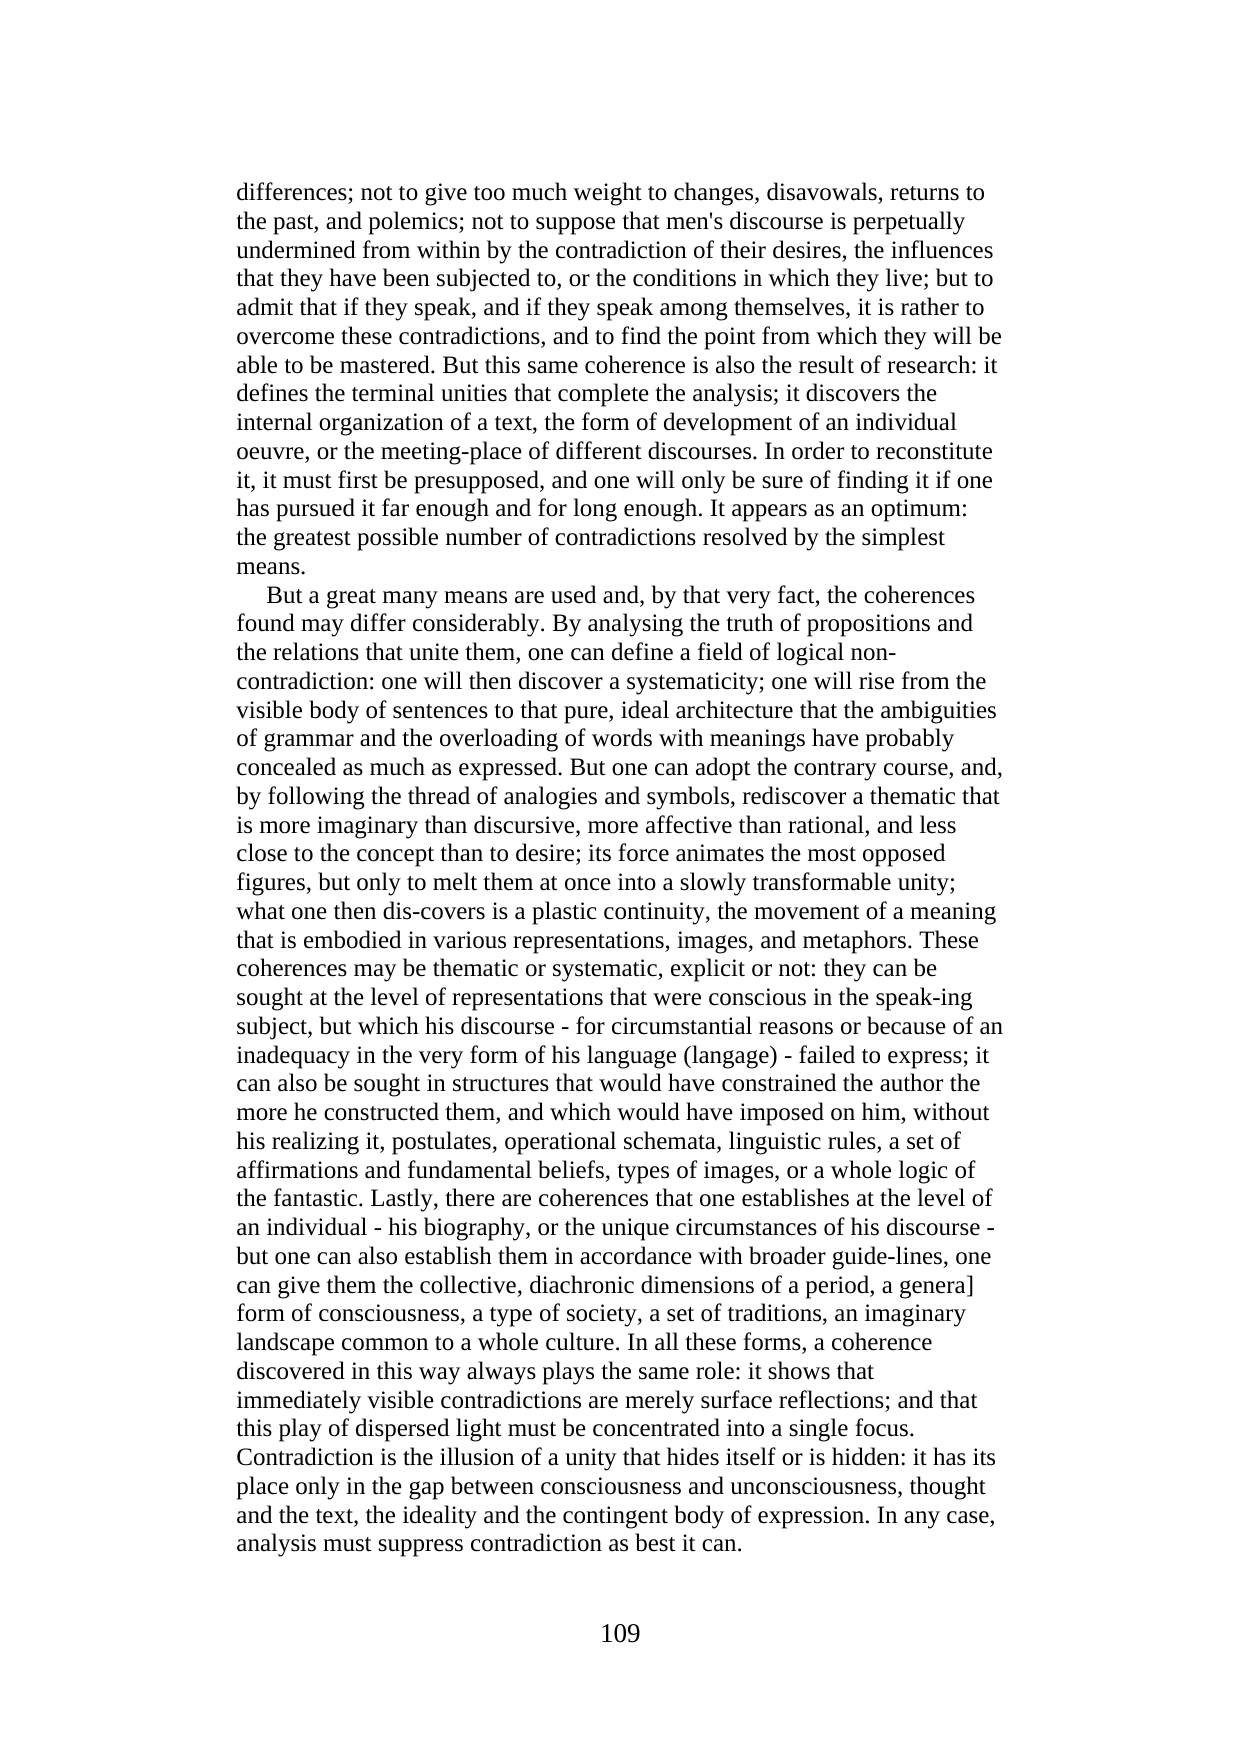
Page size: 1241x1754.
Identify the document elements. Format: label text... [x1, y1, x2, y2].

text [236, 177, 1004, 580]
text But a great many means are used and, by that very fact, the coher­ences found may differ considerably. By analysing the truth of proposi­tions and the relations that unite them, one can define a field of logical non-contradiction: one will then discover a systematicity; one will rise from the visible body of sentences to that pure, ideal architecture that the ambiguities of grammar and the overloading of words with mean­ings have probably concealed as much as expressed. But one can adopt the contrary course, and, by following the thread of analogies and symbols, rediscover a thematic that is more imaginary than discursive, more affective than rational, and less close to the concept than to desire; its force animates the most opposed figures, but only to melt them at once into a slowly transformable unity; what one then dis-covers is a plastic continuity, the movement of a meaning that is embodied in various representations, images, and metaphors. These coherences may be thematic or systematic, explicit or not: they can be sought at the level of representations that were conscious in the speak-ing subject, but which his discourse - for circumstantial reasons or because of an inadequacy in the very form of his language (langage) - failed to express; it can also be sought in structures that would have constrained the author the more he constructed them, and which would have imposed on him, without his realizing it, postulates, oper­ational schemata, linguistic rules, a set of affirmations and fundamental beliefs, types of images, or a whole logic of the fantastic. Lastly, there are coherences that one establishes at the level of an individual - his biography, or the unique circumstances of his discourse - but one can also establish them in accordance with broader guide-lines, one can give them the collective, diachronic dimensions of a period, a genera] form of consciousness, a type of society, a set of traditions, an imagin­ary landscape common to a whole culture. In all these forms, a coher­ence discovered in this way always plays the same role: it shows that immediately visible contradictions are merely surface reflections; and that this play of dispersed light must be concentrated into a single focus. Contradiction is the illusion of a unity that hides itself or is hidden: it has its place only in the gap between consciousness and unconsciousness, thought and the text, the ideality and the contingent body of expression. In any case, analysis must suppress contradiction as best it can. [236, 580, 1004, 1557]
